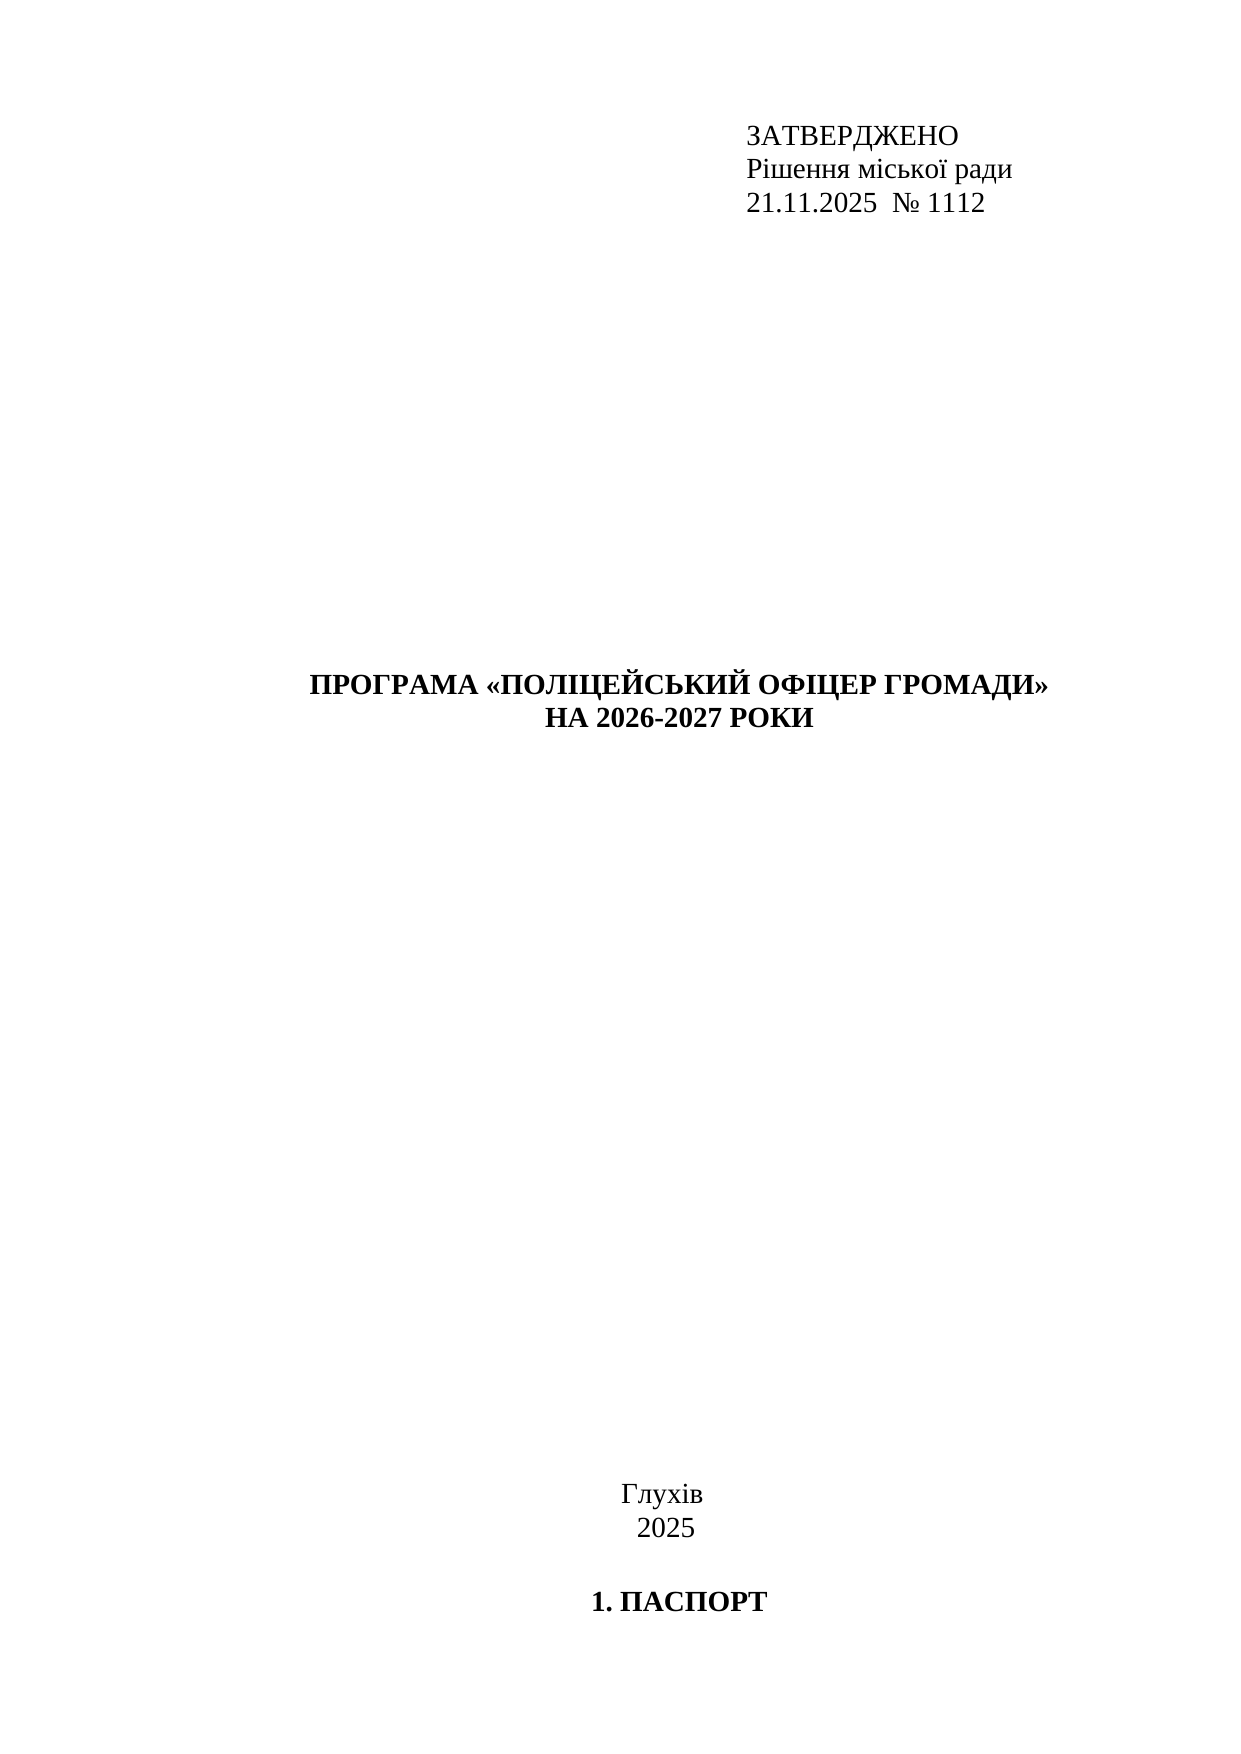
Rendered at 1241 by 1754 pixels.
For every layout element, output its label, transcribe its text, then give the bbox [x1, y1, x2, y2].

text 21.11.2025 № 1112 [177, 185, 1181, 219]
text ЗАТВЕРДЖЕНО [177, 118, 1181, 152]
text 2025 [177, 1510, 1181, 1544]
text ПРОГРАМА «ПОЛІЦЕЙСЬКИЙ ОФІЦЕР ГРОМАДИ» [177, 667, 1181, 700]
text Рішення міської ради [177, 152, 1181, 185]
text НА 2026-2027 РОКИ [177, 700, 1181, 734]
subtitle 1. ПАСПОРТ [215, 1584, 1143, 1618]
subtitle Глухів [177, 1477, 1147, 1510]
